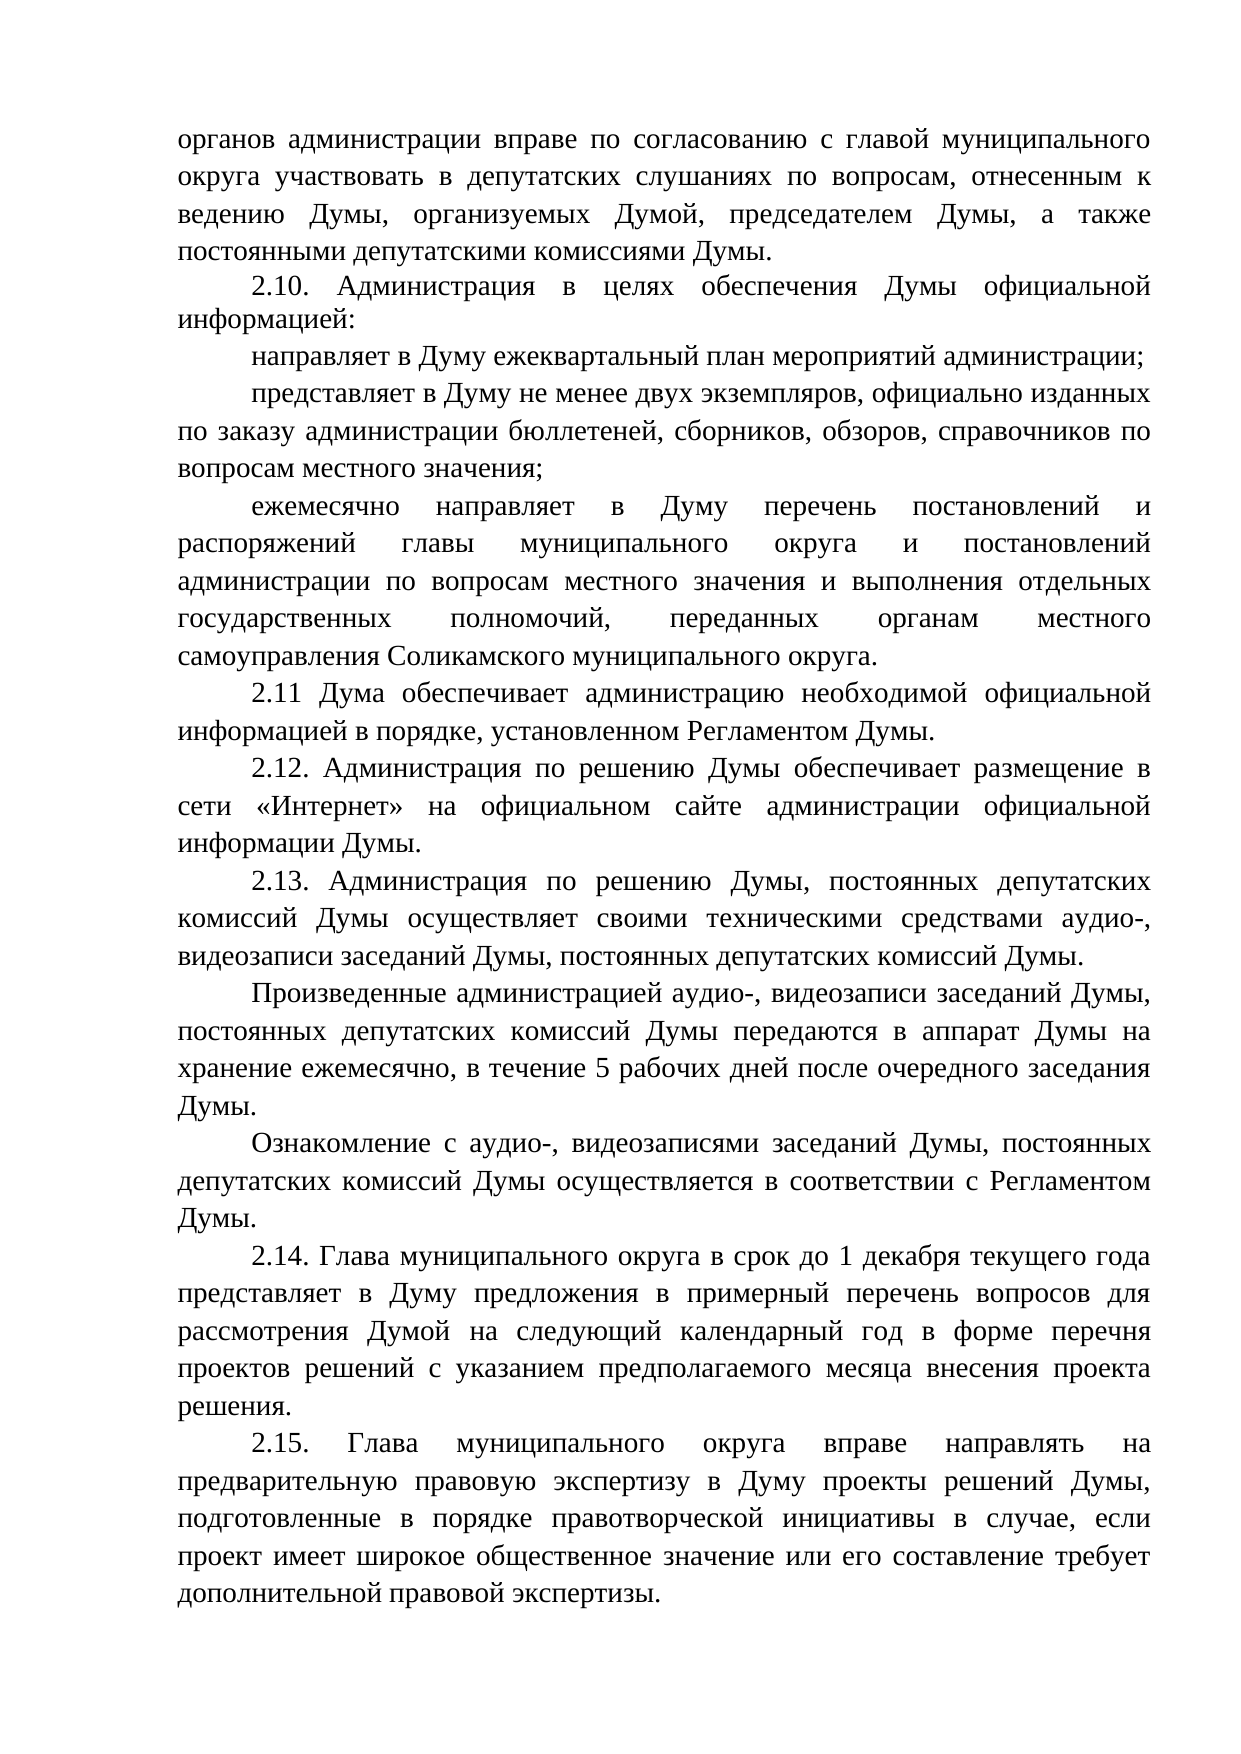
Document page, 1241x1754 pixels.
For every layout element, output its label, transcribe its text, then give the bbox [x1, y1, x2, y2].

text представляет в Думу не менее двух экземпляров, официально изданных по заказу администрации бюллетеней, сборников, обзоров, справочников по вопросам местного значения; [177, 373, 1152, 485]
text 2.11 Дума обеспечивает администрацию необходимой официальной информацией в порядке, установленном Регламентом Думы. [177, 673, 1152, 748]
text Ознакомление с аудио-, видеозаписями заседаний Думы, постоянных депутатских комиссий Думы осуществляется в соответствии с Регламентом Думы. [177, 1123, 1152, 1235]
text 2.15. Глава муниципального округа вправе направлять на предварительную правовую экспертизу в Думу проекты решений Думы, подготовленные в порядке правотворческой инициативы в случае, если проект имеет широкое общественное значение или его составление требует дополнительной правовой экспертизы. [177, 1423, 1152, 1610]
text направляет в Думу ежеквартальный план мероприятий администрации; [177, 335, 1152, 373]
text 2.14. Глава муниципального округа в срок до 1 декабря текущего года представляет в Думу предложения в примерный перечень вопросов для рассмотрения Думой на следующий календарный год в форме перечня проектов решений с указанием предполагаемого месяца внесения проекта решения. [177, 1235, 1152, 1423]
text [177, 118, 1152, 268]
text 2.13. Администрация по решению Думы, постоянных депутатских комиссий Думы осуществляет своими техническими средствами аудио-, видеозаписи заседаний Думы, постоянных депутатских комиссий Думы. [177, 860, 1152, 973]
text Произведенные администрацией аудио-, видеозаписи заседаний Думы, постоянных депутатских комиссий Думы передаются в аппарат Думы на хранение ежемесячно, в течение 5 рабочих дней после очередного заседания Думы. [177, 973, 1152, 1123]
text 2.10. Администрация в целях обеспечения Думы официальной информацией: [177, 268, 1152, 335]
text ежемесячно направляет в Думу перечень постановлений и распоряжений главы муниципального округа и постановлений администрации по вопросам местного значения и выполнения отдельных государственных полномочий, переданных органам местного самоуправления Соликамского муниципального округа. [177, 485, 1152, 673]
text 2.12. Администрация по решению Думы обеспечивает размещение в сети «Интернет» на официальном сайте администрации официальной информации Думы. [177, 748, 1152, 860]
